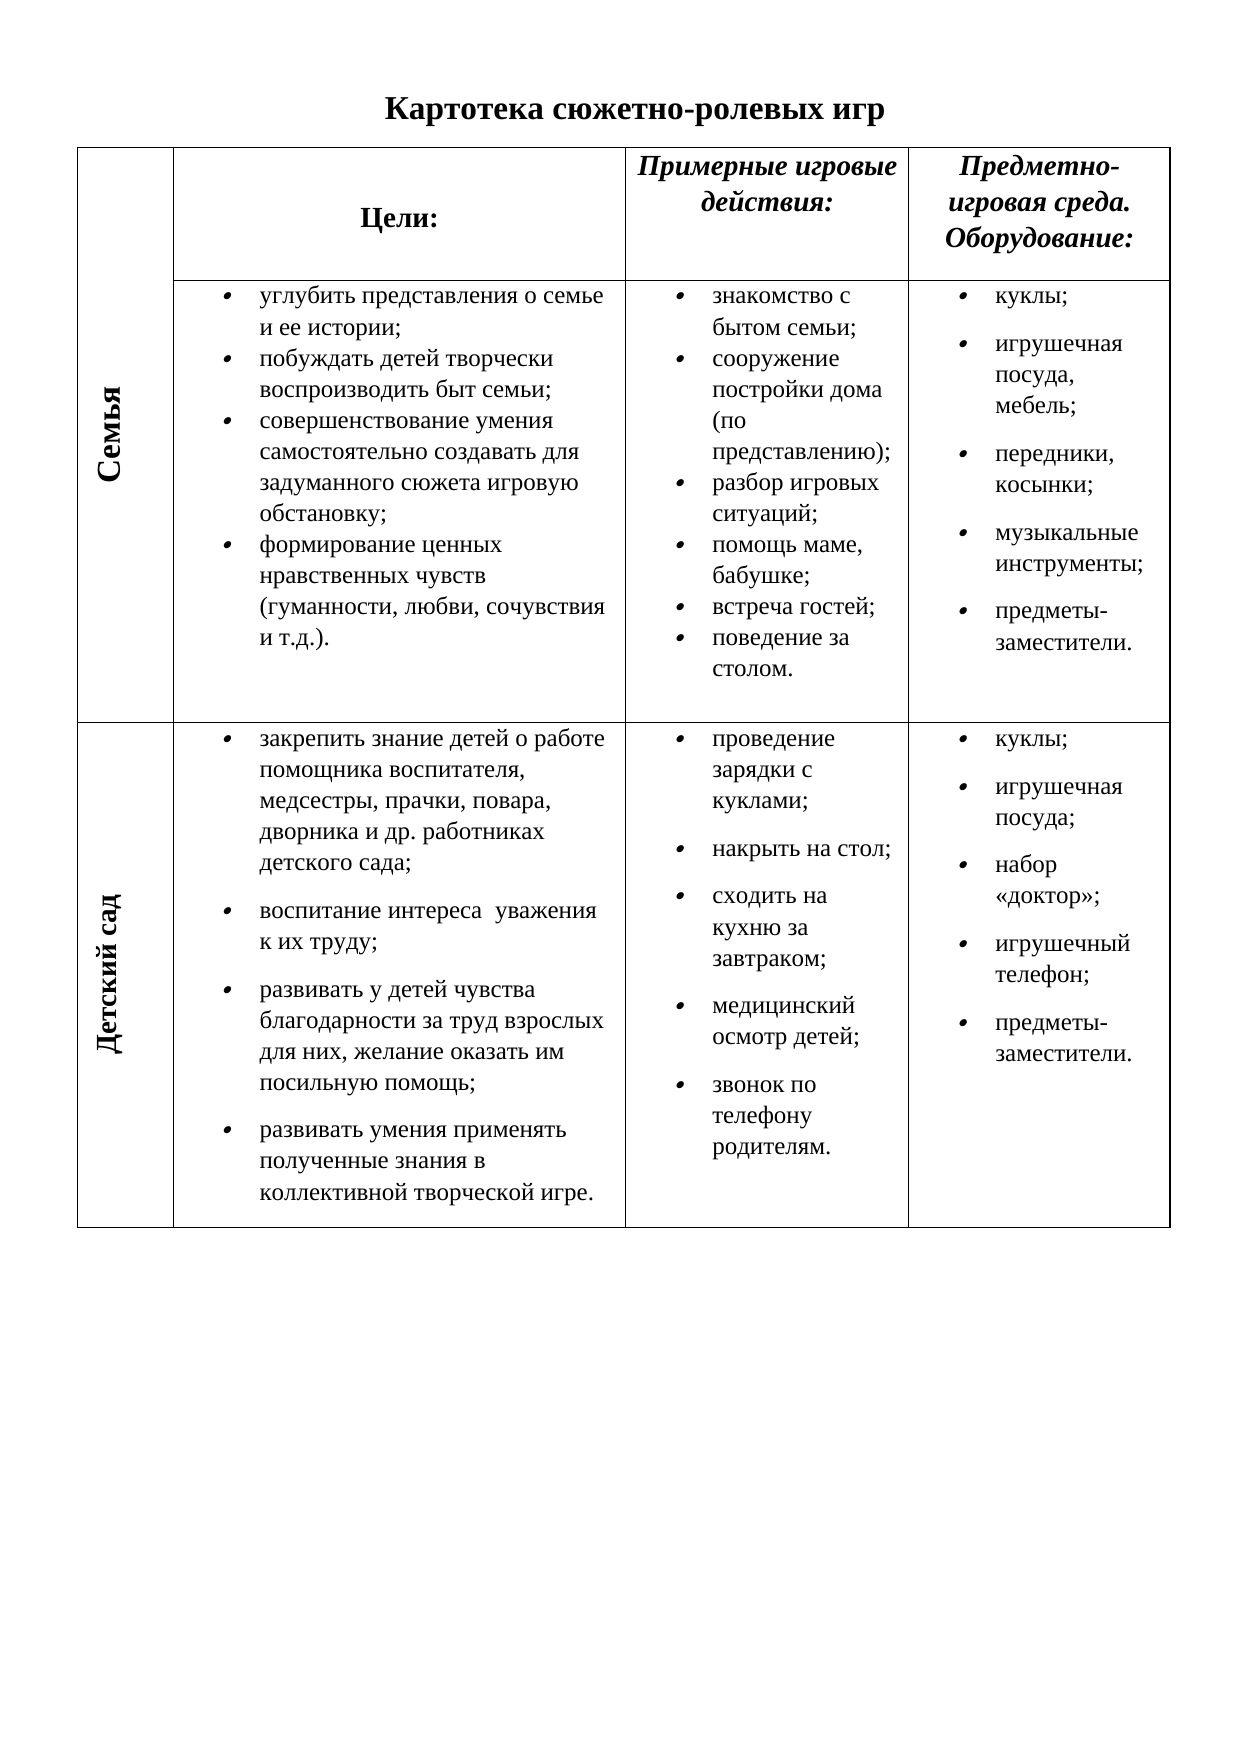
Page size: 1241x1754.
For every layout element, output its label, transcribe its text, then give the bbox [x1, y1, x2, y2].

table_cell знакомство с бытом семьи; сооружение постройки дома (по представлению); разбор игровых ситуаций; помощь маме, бабушке; встреча гостей; поведение за столом. [626, 281, 908, 722]
table_header Примерные игровые действия: [626, 148, 908, 279]
table_header Предметно-игровая среда. Оборудование: [909, 148, 1169, 279]
text Картотека сюжетно-ролевых игр [89, 89, 1181, 127]
table_cell куклы; игрушечная посуда; набор «доктор»; игрушечный телефон; предметы-заместители. [909, 723, 1169, 1227]
table_cell закрепить знание детей о работе помощника воспитателя, медсестры, прачки, повара, дворника и др. работниках детского сада; воспитание интереса уважения к их труду; развивать у детей чувства благодарности за труд взрослых для них, желание оказать им посильную помощь; развивать умения применять полученные знания в коллективной творческой игре. [174, 723, 625, 1227]
table_cell углубить представления о семье и ее истории; побуждать детей творчески воспроизводить быт семьи; совершенствование умения самостоятельно создавать для задуманного сюжета игровую обстановку; формирование ценных нравственных чувств (гуманности, любви, сочувствия и т.д.). [174, 281, 625, 722]
table_header Цели: [174, 148, 625, 279]
table_header Семья [78, 148, 173, 722]
table_cell Детский сад [78, 723, 173, 1227]
table_cell куклы; игрушечная посуда, мебель; передники, косынки; музыкальные инструменты; предметы-заместители. [909, 281, 1169, 722]
table_cell проведение зарядки с куклами; накрыть на стол; сходить на кухню за завтраком; медицинский осмотр детей; звонок по телефону родителям. [626, 723, 908, 1227]
